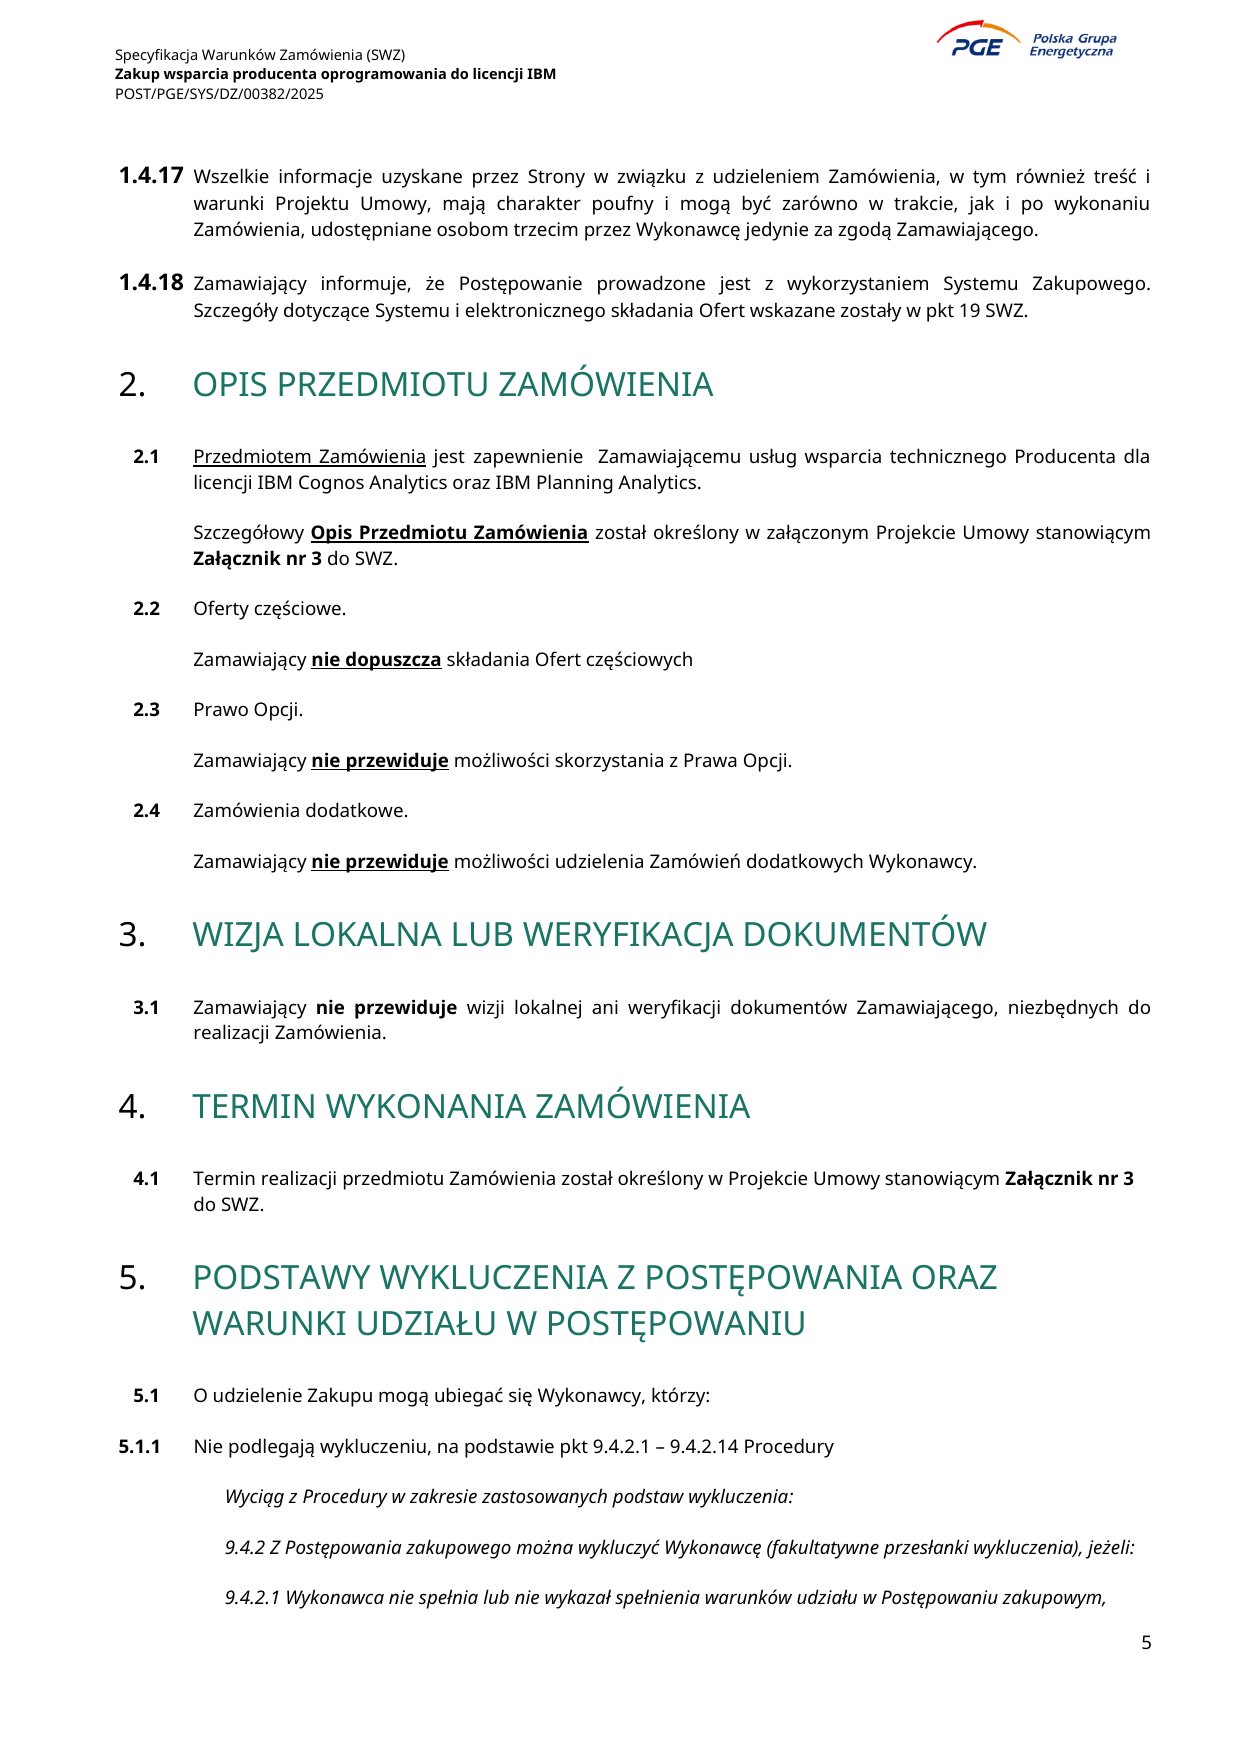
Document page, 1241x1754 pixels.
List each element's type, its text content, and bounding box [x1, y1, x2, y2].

subtitle Szczegółowy Opis Przedmiotu Zamówienia został określony w załączonym Projekcie Umowy stanowiącym Załącznik nr 3 do SWZ. [193, 519, 1152, 571]
subtitle Nie podlegają wykluczeniu, na podstawie pkt 9.4.2.1 – 9.4.2.14 Procedury [118, 1433, 1152, 1458]
subtitle TERMIN WYKONANIA ZAMÓWIENIA [118, 1083, 1152, 1128]
subtitle Przedmiotem Zamówienia jest zapewnienie Zamawiającemu usług wsparcia technicznego Producenta dla licencji IBM Cognos Analytics oraz IBM Planning Analytics. [133, 443, 1152, 494]
subtitle Prawo Opcji. [133, 697, 1152, 722]
subtitle OPIS PRZEDMIOTU ZAMÓWIENIA [118, 361, 1152, 406]
subtitle O udzielenie Zakupu mogą ubiegać się Wykonawcy, którzy: [133, 1382, 1152, 1408]
subtitle Zamawiający nie dopuszcza składania Ofert częściowych [193, 646, 1152, 672]
subtitle Oferty częściowe. [133, 596, 1152, 621]
subtitle Zamawiający nie przewiduje możliwości udzielenia Zamówień dodatkowych Wykonawcy. [193, 848, 1152, 874]
subtitle 9.4.2 Z Postępowania zakupowego można wykluczyć Wykonawcę (fakultatywne przesłanki wykluczenia), jeżeli: [224, 1534, 1152, 1559]
subtitle Zamawiający informuje, że Postępowanie prowadzone jest z wykorzystaniem Systemu Zakupowego. Szczegóły dotyczące Systemu i elektronicznego składania Ofert wskazane zostały w pkt 19 SWZ. [118, 266, 1152, 323]
subtitle Zamawiający nie przewiduje wizji lokalnej ani weryfikacji dokumentów Zamawiającego, niezbędnych do realizacji Zamówienia. [382, 994, 1152, 1045]
subtitle Wszelkie informacje uzyskane przez Strony w związku z udzieleniem Zamówienia, w tym również treść i warunki Projektu Umowy, mają charakter poufny i mogą być zarówno w trakcie, jak i po wykonaniu Zamówienia, udostępniane osobom trzecim przez Wykonawcę jedynie za zgodą Zamawiającego. [118, 159, 1152, 241]
subtitle PODSTAWY WYKLUCZENIA Z POSTĘPOWANIA ORAZ WARUNKI UDZIAŁU W POSTĘPOWANIU [118, 1254, 1152, 1345]
subtitle WIZJA LOKALNA LUB WERYFIKACJA DOKUMENTÓW [118, 911, 1152, 957]
text 9.4.2.1 Wykonawca nie spełnia lub nie wykazał spełnienia warunków udziału w Postępowaniu zakupowym, [224, 1584, 1152, 1610]
subtitle Wyciąg z Procedury w zakresie zastosowanych podstaw wykluczenia: [224, 1483, 1152, 1509]
subtitle Zamawiający nie przewiduje możliwości skorzystania z Prawa Opcji. [193, 747, 1152, 773]
subtitle Zamówienia dodatkowe. [133, 798, 1152, 823]
subtitle Termin realizacji przedmiotu Zamówienia został określony w Projekcie Umowy stanowiącym Załącznik nr 3 do SWZ. [264, 1166, 1152, 1217]
picture [920, 14, 1132, 78]
